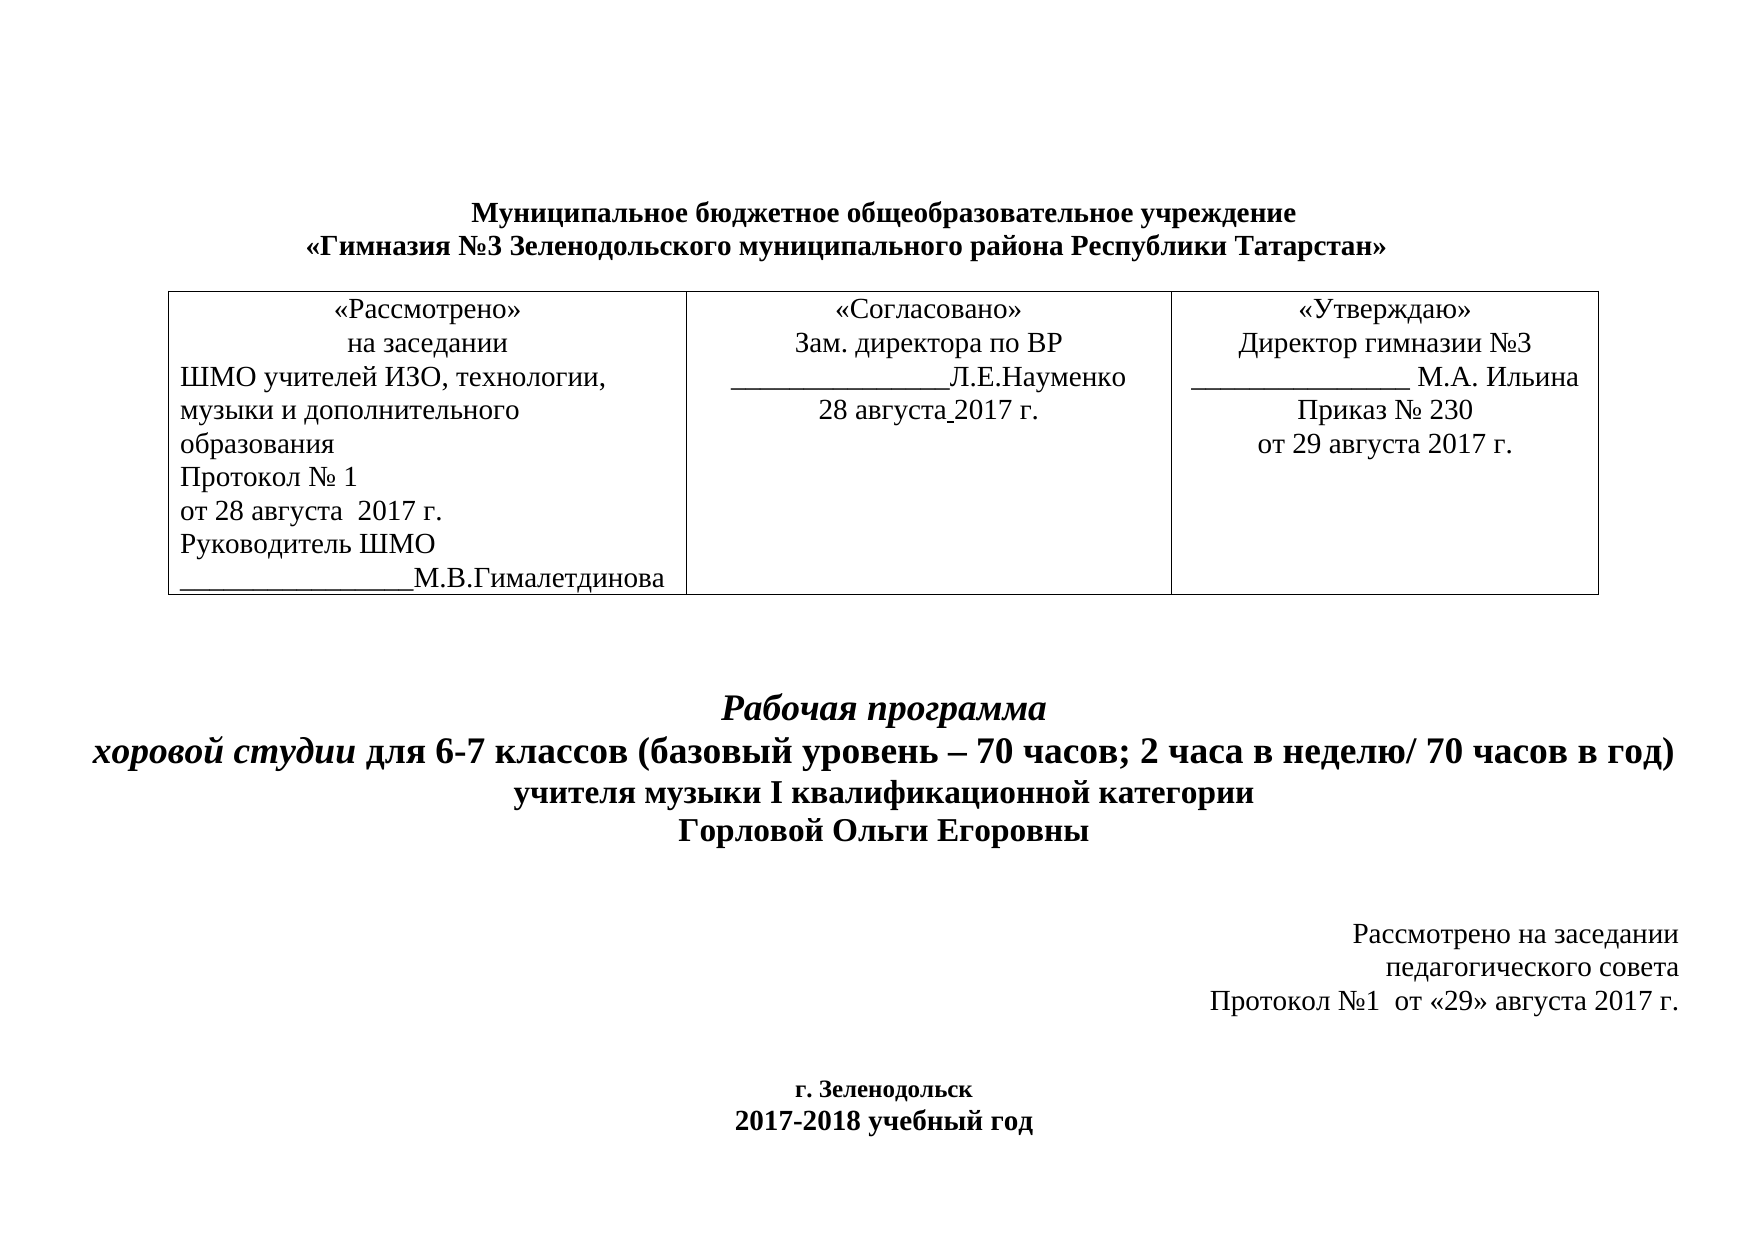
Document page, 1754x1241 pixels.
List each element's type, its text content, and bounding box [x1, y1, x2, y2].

table_header «Согласовано» Зам. директора по ВР _______________Л.Е.Науменко 28 августа 2017 г. [687, 292, 1171, 593]
text «Гимназия №3 Зеленодольского муниципального района Республики Татарстан» [14, 228, 1679, 262]
text Горловой Ольги Егоровны [89, 810, 1679, 849]
text педагогического совета [89, 949, 1679, 983]
text 2017-2018 учебный год [89, 1103, 1679, 1136]
table_header «Утверждаю» Директор гимназии №3 _______________ М.А. Ильина Приказ № 230 от 29 августа 2017 г. [1172, 292, 1598, 593]
text хоровой студии для 6-7 классов (базовый уровень – 70 часов; 2 часа в неделю/ 70 часов в год) [89, 729, 1679, 772]
text Рабочая программа [89, 686, 1679, 729]
text Протокол №1 от «29» августа 2017 г. [89, 983, 1679, 1016]
text г. Зеленодольск [89, 1074, 1679, 1103]
text Рассмотрено на заседании [89, 916, 1679, 949]
table_header «Рассмотрено» на заседании ШМО учителей ИЗО, технологии, музыки и дополнительного образования Протокол № 1 от 28 августа 2017 г. Руководитель ШМО ________________М.В.Гималетдинова [169, 292, 686, 593]
text учителя музыки I квалификационной категории [89, 772, 1679, 810]
text Муниципальное бюджетное общеобразовательное учреждение [89, 195, 1679, 228]
